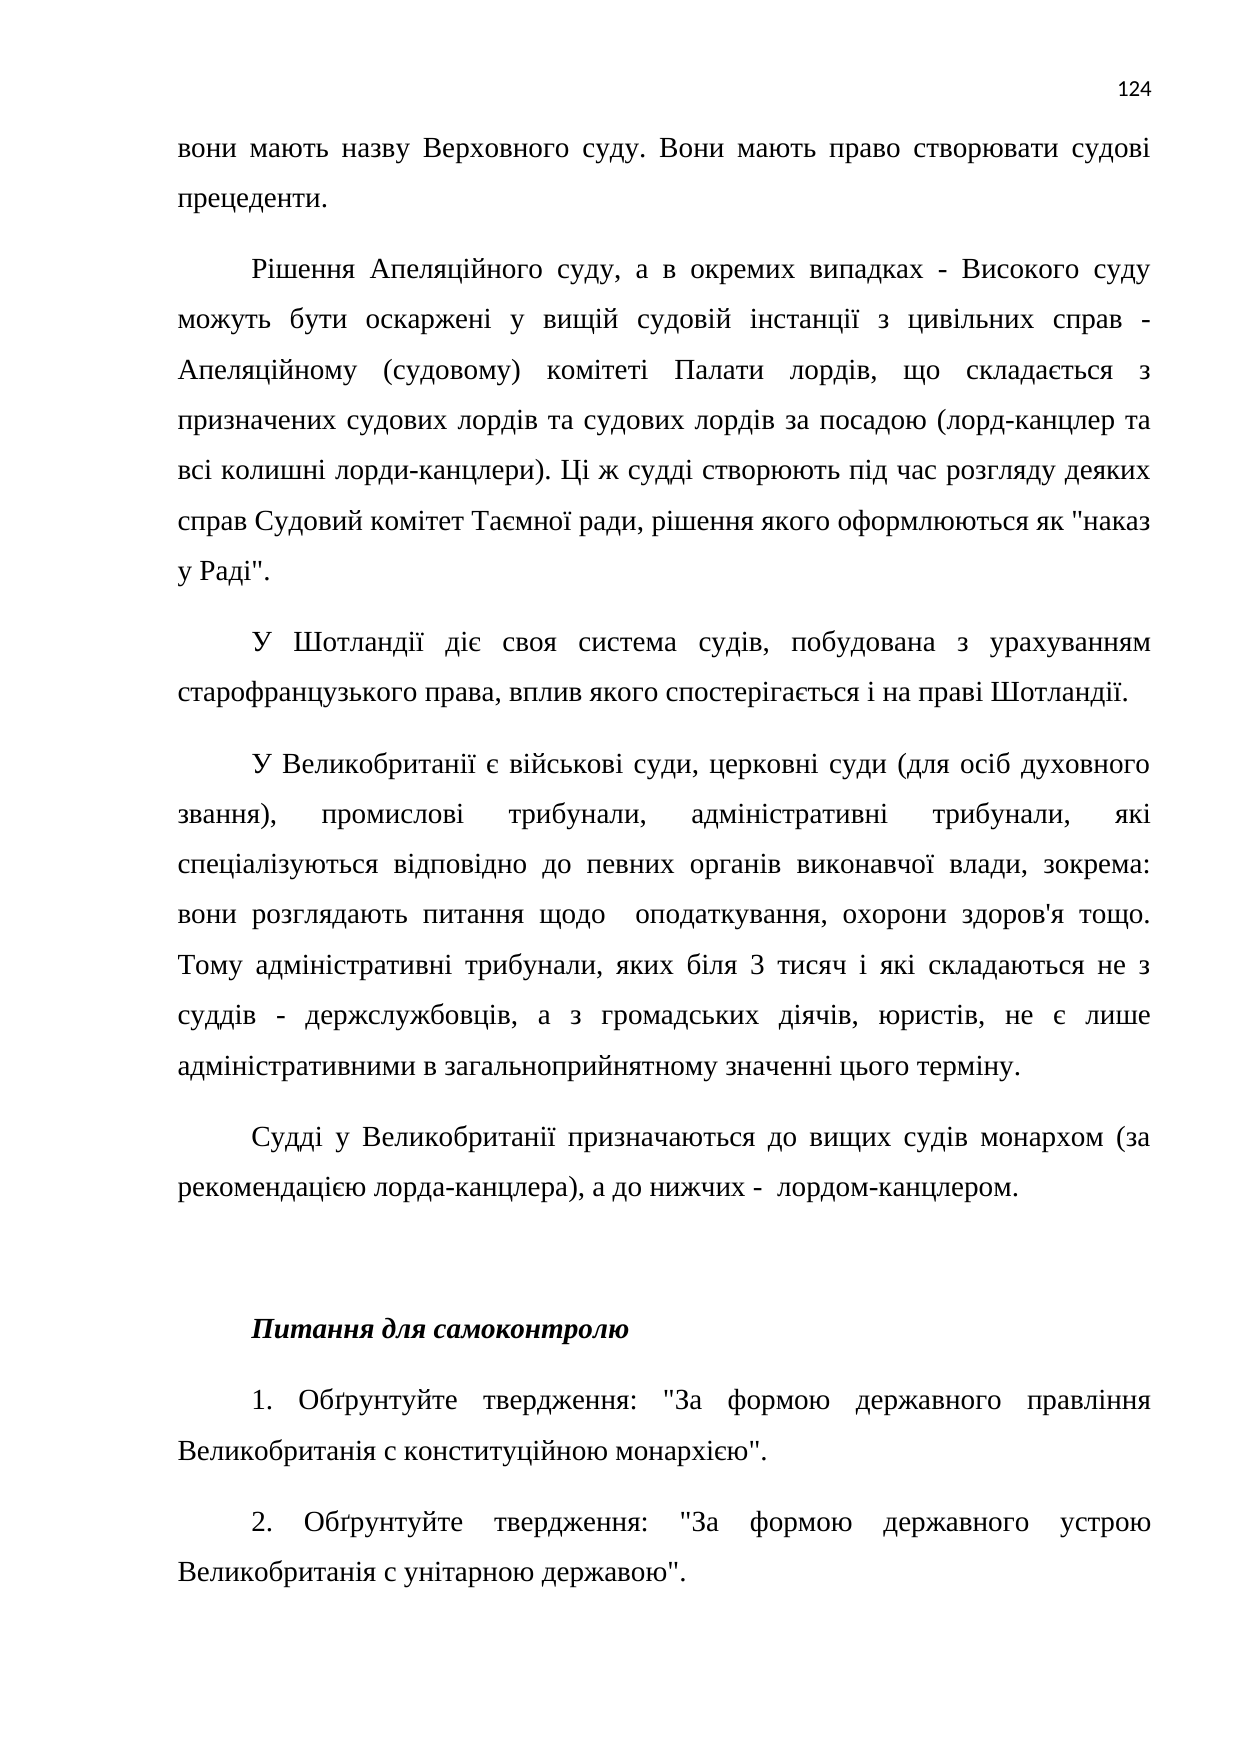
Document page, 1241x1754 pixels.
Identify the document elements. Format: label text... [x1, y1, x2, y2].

text 2. Обґрунтуйте твердження: "За формою державного устрою Великобританія с унітарною державою". [177, 1504, 1152, 1588]
text Судді у Великобританії призначаються до вищих судів монархом (за рекомендацією лорда-канцлера), а до нижчих - лордом-канцлером. [177, 1119, 1152, 1203]
text У Великобританії є військові суди, церковні суди (для осіб духовного звання), промислові трибунали, адміністративні трибунали, які спеціалізуються відповідно до певних органів виконавчої влади, зокрема: вони розглядають питання щодо оподаткування, охорони здоров'я тощо. Тому адміністративні трибунали, яких біля 3 тисяч і які складаються не з суддів - держслужбовців, а з громадських діячів, юристів, не є лише адміністративними в загальноприйнятному значенні цього терміну. [177, 746, 1152, 1081]
text У Шотландії діє своя система судів, побудована з урахуванням старофранцузького права, вплив якого спостерігається і на праві Шотландії. [177, 624, 1152, 708]
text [177, 130, 1152, 214]
text Питання для самоконтролю [177, 1311, 1152, 1345]
text 1. Обґрунтуйте твердження: "За формою державного правління Великобританія с конституційною монархією". [177, 1382, 1152, 1466]
text Рішення Апеляційного суду, а в окремих випадках - Високого суду можуть бути оскаржені у вищій судовій інстанції з цивільних справ - Апеляційному (судовому) комітеті Палати лордів, що складається з призначених судових лордів та судових лордів за посадою (лорд-канцлер та всі колишні лорди-канцлери). Ці ж судді створюють під час розгляду деяких справ Судовий комітет Таємної ради, рішення якого оформлюються як "наказ у Раді". [177, 251, 1152, 587]
